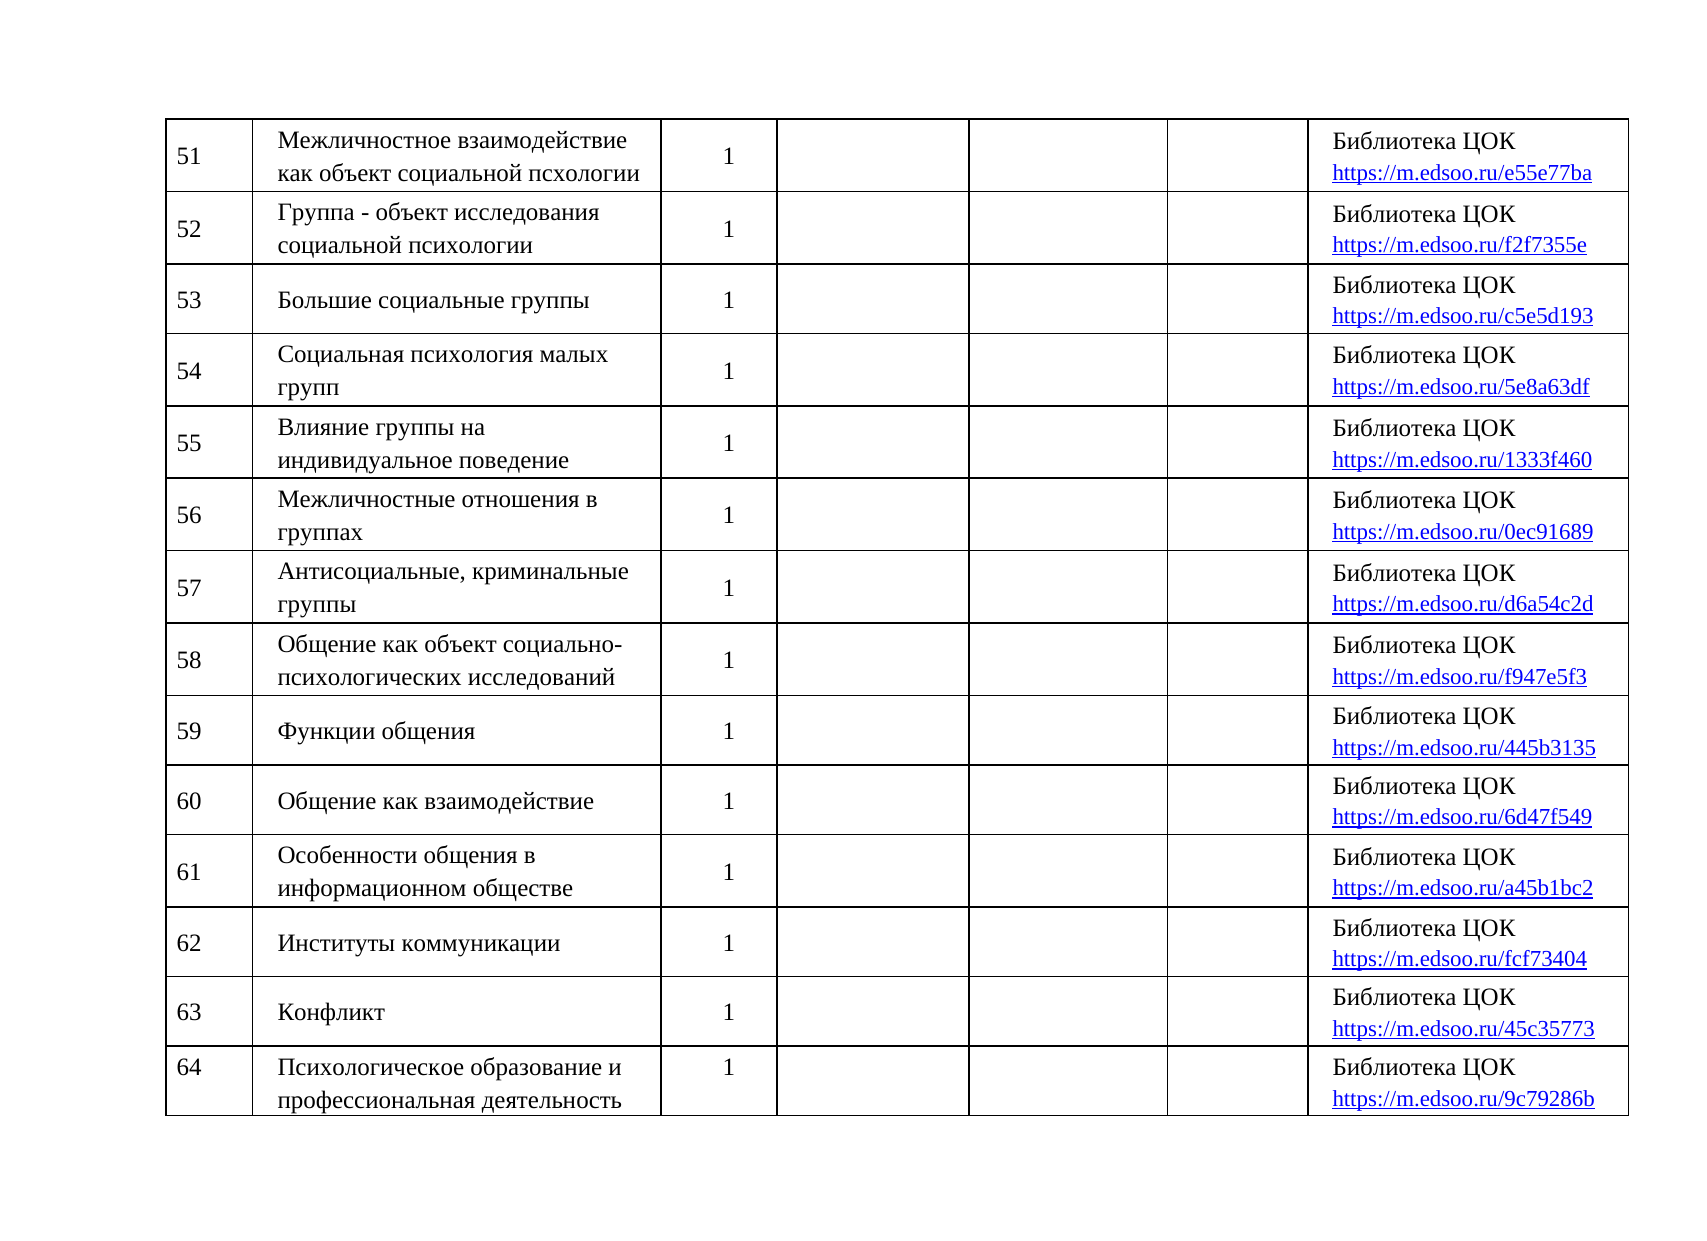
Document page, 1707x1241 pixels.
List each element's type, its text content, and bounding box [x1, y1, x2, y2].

table_cell Библиотека ЦОК https://m.edsoo.ru/f2f7355e [1309, 192, 1628, 263]
table_cell 1 [662, 479, 776, 550]
table_cell Группа - объект исследования социальной психологии [253, 192, 660, 263]
table_cell 1 [662, 407, 776, 477]
table_cell Библиотека ЦОК https://m.edsoo.ru/fcf73404 [1309, 908, 1628, 976]
table_cell [970, 265, 1167, 332]
table_cell [1168, 624, 1307, 694]
table_cell [778, 766, 968, 834]
table_cell 57 [167, 551, 252, 622]
table_cell [778, 192, 968, 263]
table_cell 1 [662, 766, 776, 834]
table_cell [778, 479, 968, 550]
table_cell [1168, 192, 1307, 263]
table_cell 52 [167, 192, 252, 263]
table_cell 53 [167, 265, 252, 332]
table_cell 1 [662, 120, 776, 191]
table_cell 59 [167, 696, 252, 764]
table_cell 1 [662, 835, 776, 906]
table_cell [970, 766, 1167, 834]
table_cell Библиотека ЦОК https://m.edsoo.ru/6d47f549 [1309, 766, 1628, 834]
table_cell [778, 908, 968, 976]
table_cell Библиотека ЦОК https://m.edsoo.ru/d6a54c2d [1309, 551, 1628, 622]
table_cell Библиотека ЦОК https://m.edsoo.ru/e55e77ba [1309, 120, 1628, 191]
table_cell Влияние группы на индивидуальное поведение [253, 407, 660, 477]
table_cell 1 [662, 977, 776, 1045]
table_cell Функции общения [253, 696, 660, 764]
table_cell 1 [662, 908, 776, 976]
table_cell [1168, 265, 1307, 332]
table_cell 54 [167, 334, 252, 405]
table_cell [1168, 551, 1307, 622]
table_cell [1168, 1047, 1307, 1115]
table_cell Общение как взаимодействие [253, 766, 660, 834]
table_cell [778, 265, 968, 332]
table_cell [1168, 120, 1307, 191]
table_cell Межличностное взаимодействие как объект социальной псхологии [253, 120, 660, 191]
table_cell [970, 551, 1167, 622]
table_cell [778, 334, 968, 405]
table_cell Библиотека ЦОК https://m.edsoo.ru/a45b1bc2 [1309, 835, 1628, 906]
table_cell 1 [662, 192, 776, 263]
table_cell [970, 334, 1167, 405]
table_cell Библиотека ЦОК https://m.edsoo.ru/1333f460 [1309, 407, 1628, 477]
table_cell [970, 696, 1167, 764]
table_cell 61 [167, 835, 252, 906]
table_cell [778, 1047, 968, 1115]
table_cell 1 [662, 1047, 776, 1115]
table_cell [1168, 766, 1307, 834]
table_cell [1168, 407, 1307, 477]
table_cell [970, 479, 1167, 550]
table_cell [778, 120, 968, 191]
table_cell 1 [662, 624, 776, 694]
table_cell [778, 407, 968, 477]
table_cell [970, 1047, 1167, 1115]
table_cell [970, 908, 1167, 976]
table_cell Библиотека ЦОК https://m.edsoo.ru/0ec91689 [1309, 479, 1628, 550]
table_cell Большие социальные группы [253, 265, 660, 332]
table_cell Библиотека ЦОК https://m.edsoo.ru/45c35773 [1309, 977, 1628, 1045]
table_cell Особенности общения в информационном обществе [253, 835, 660, 906]
table_cell [778, 977, 968, 1045]
table_cell [778, 696, 968, 764]
table_cell 58 [167, 624, 252, 694]
table_cell [1168, 479, 1307, 550]
table_cell Социальная психология малых групп [253, 334, 660, 405]
table_cell 1 [662, 265, 776, 332]
table_cell [970, 192, 1167, 263]
table_cell Антисоциальные, криминальные группы [253, 551, 660, 622]
table_cell [970, 120, 1167, 191]
table_cell Межличностные отношения в группах [253, 479, 660, 550]
table_cell [778, 551, 968, 622]
table_cell 1 [662, 696, 776, 764]
table_cell [970, 407, 1167, 477]
table_cell [778, 624, 968, 694]
table_cell [1168, 696, 1307, 764]
table_cell 60 [167, 766, 252, 834]
table_cell Библиотека ЦОК https://m.edsoo.ru/c5e5d193 [1309, 265, 1628, 332]
table_cell 63 [167, 977, 252, 1045]
table_cell 1 [662, 334, 776, 405]
table_cell [970, 977, 1167, 1045]
table_cell Библиотека ЦОК https://m.edsoo.ru/445b3135 [1309, 696, 1628, 764]
table_cell [970, 835, 1167, 906]
table_cell 64 [167, 1047, 252, 1115]
table_cell [778, 835, 968, 906]
table_cell Конфликт [253, 977, 660, 1045]
table_cell [970, 624, 1167, 694]
table_cell Общение как объект социально-психологических исследований [253, 624, 660, 694]
table_cell 56 [167, 479, 252, 550]
table_cell [1168, 977, 1307, 1045]
table_cell 51 [167, 120, 252, 191]
table_cell [1168, 334, 1307, 405]
table_cell 55 [167, 407, 252, 477]
table_cell Институты коммуникации [253, 908, 660, 976]
table_cell Библиотека ЦОК https://m.edsoo.ru/5e8a63df [1309, 334, 1628, 405]
table_cell [1168, 835, 1307, 906]
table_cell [1309, 1047, 1628, 1115]
table_cell Библиотека ЦОК https://m.edsoo.ru/f947e5f3 [1309, 624, 1628, 694]
table_cell [1168, 908, 1307, 976]
table_cell 1 [662, 551, 776, 622]
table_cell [253, 1047, 660, 1115]
table_cell 62 [167, 908, 252, 976]
